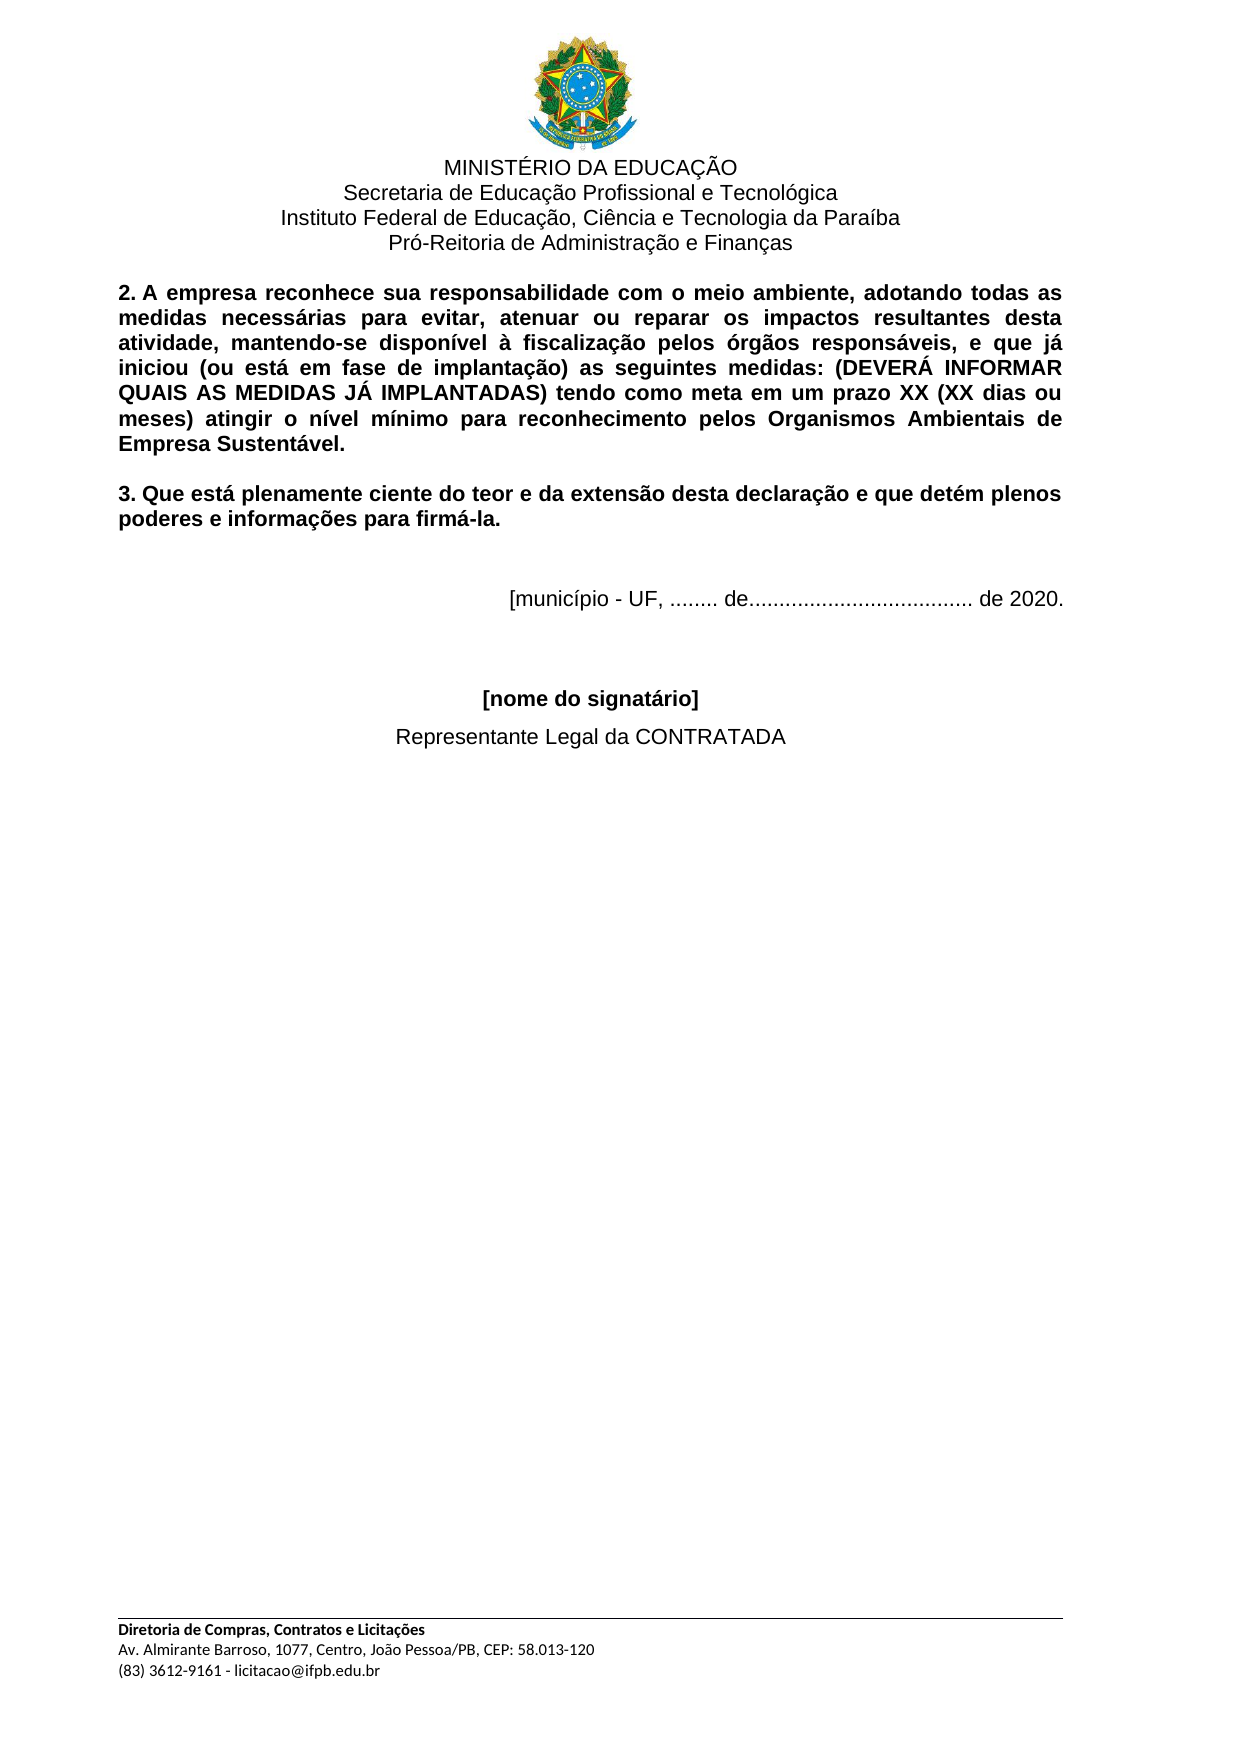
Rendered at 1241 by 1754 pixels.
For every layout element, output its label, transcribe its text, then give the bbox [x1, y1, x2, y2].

text [município - UF, ........ de..................................... de 2020. [118, 586, 1064, 611]
list Que está plenamente ciente do teor e da extensão desta declaração e que detém plenos poderes e informações para firmá-la. [118, 481, 1063, 532]
picture [524, 33, 640, 153]
text [nome do signatário] [118, 686, 1063, 711]
text Representante Legal da CONTRATADA [118, 724, 1063, 749]
list A empresa reconhece sua responsabilidade com o meio ambiente, adotando todas as medidas necessárias para evitar, atenuar ou reparar os impactos resultantes desta atividade, mantendo-se disponível à fiscalização pelos órgãos responsáveis, e que já iniciou (ou está em fase de implantação) as seguintes medidas: (DEVERÁ INFORMAR QUAIS AS MEDIDAS JÁ IMPLANTADAS) tendo como meta em um prazo XX (XX dias ou meses) atingir o nível mínimo para reconhecimento pelos Organismos Ambientais de Empresa Sustentável. [118, 279, 1063, 456]
